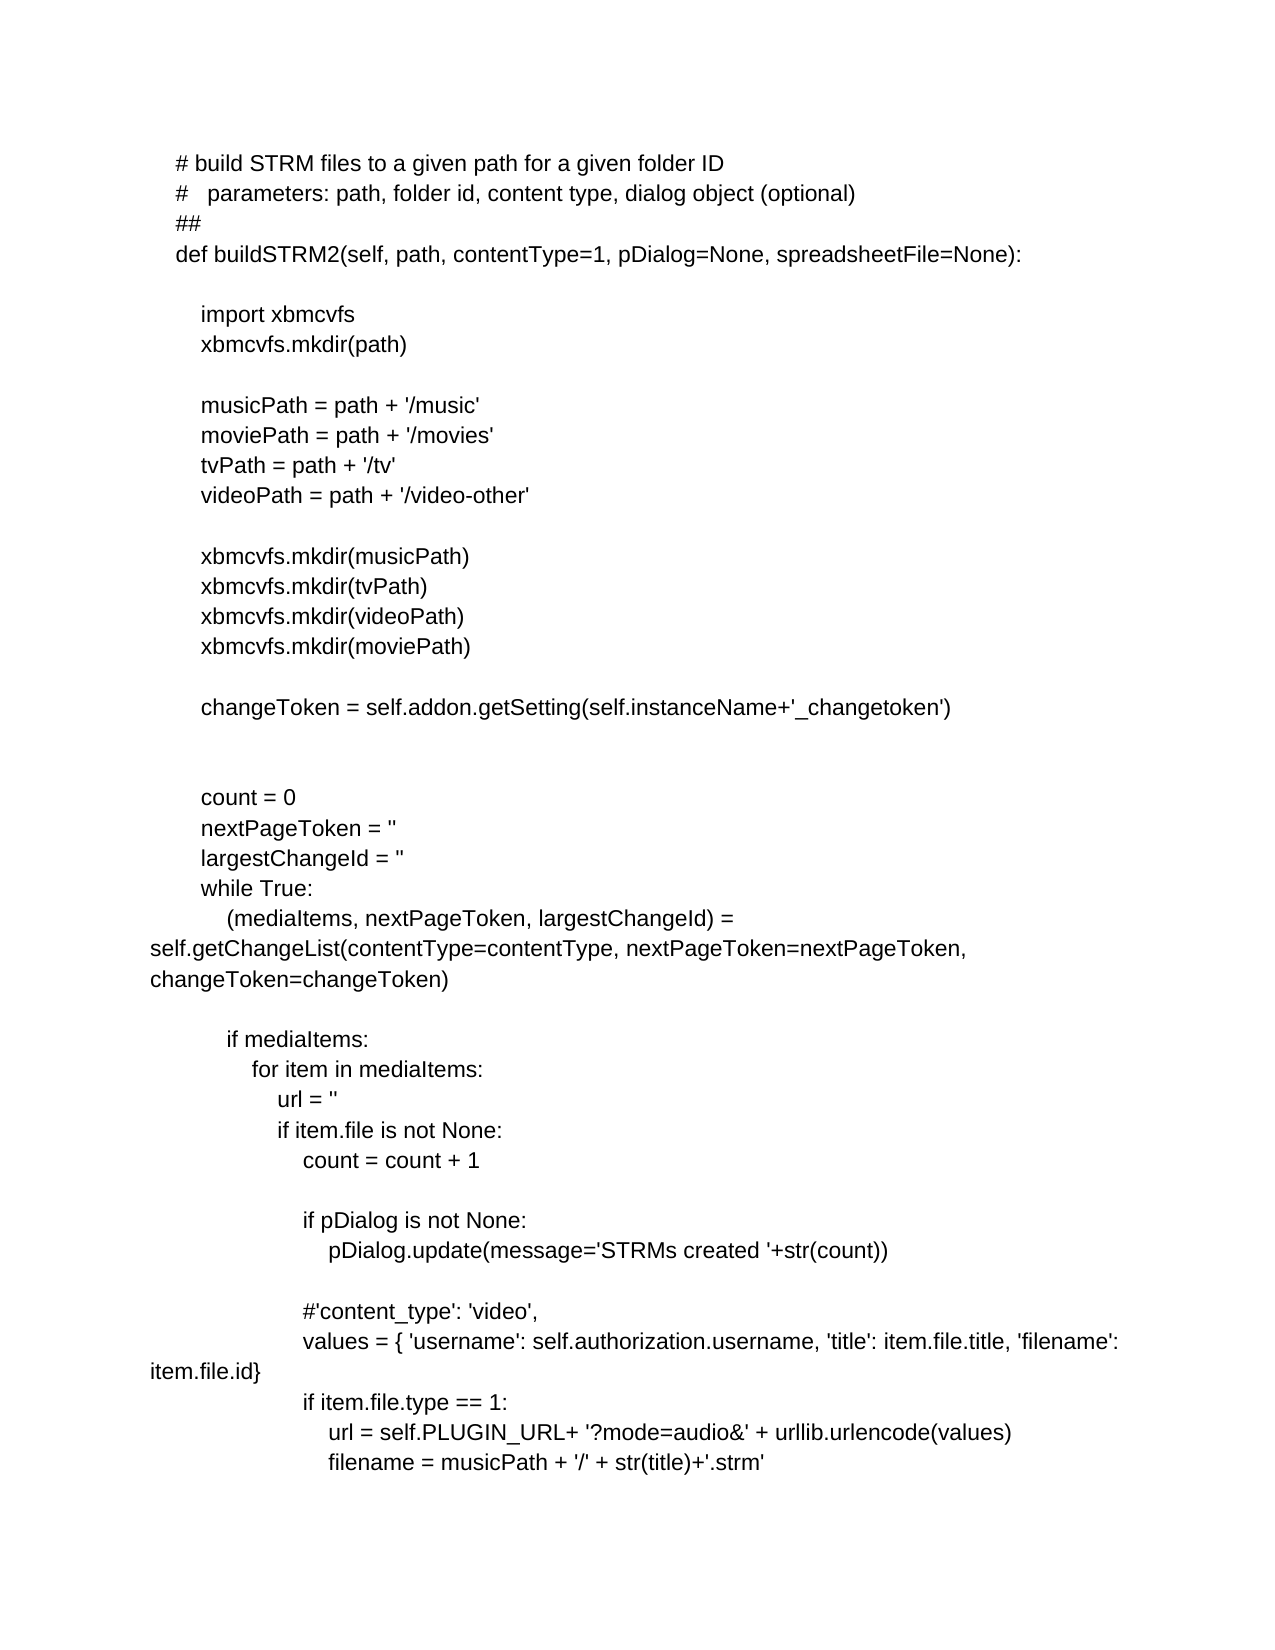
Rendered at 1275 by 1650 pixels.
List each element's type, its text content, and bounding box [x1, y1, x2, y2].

text #'content_type': 'video', [150, 1298, 1125, 1324]
text changeToken = self.addon.getSetting(self.instanceName+'_changetoken') [150, 694, 1125, 720]
text xbmcvfs.mkdir(tvPath) [150, 573, 1125, 599]
text if mediaItems: [150, 1026, 1125, 1052]
text musicPath = path + '/music' [150, 392, 1125, 418]
text filename = musicPath + '/' + str(title)+'.strm' [150, 1449, 1125, 1475]
text videoPath = path + '/video-other' [150, 482, 1125, 509]
text tvPath = path + '/tv' [150, 452, 1125, 478]
text xbmcvfs.mkdir(moviePath) [150, 633, 1125, 660]
text xbmcvfs.mkdir(path) [150, 331, 1125, 358]
text while True: [150, 875, 1125, 901]
text moviePath = path + '/movies' [150, 422, 1125, 448]
text count = 0 [150, 784, 1125, 811]
text for item in mediaItems: [150, 1056, 1125, 1083]
text # parameters: path, folder id, content type, dialog object (optional) [150, 180, 1125, 207]
text count = count + 1 [150, 1147, 1125, 1173]
text import xbmcvfs [150, 301, 1125, 327]
text if pDialog is not None: [150, 1207, 1125, 1234]
text url = '' [150, 1086, 1125, 1113]
text url = self.PLUGIN_URL+ '?mode=audio&' + urllib.urlencode(values) [150, 1419, 1125, 1445]
text largestChangeId = '' [150, 845, 1125, 871]
text nextPageToken = '' [150, 814, 1125, 841]
text ## [150, 210, 1125, 237]
text def buildSTRM2(self, path, contentType=1, pDialog=None, spreadsheetFile=None): [150, 241, 1125, 267]
text (mediaItems, nextPageToken, largestChangeId) = self.getChangeList(contentType=contentType, nextPageToken=nextPageToken, changeToken=changeToken) [150, 905, 1125, 992]
text values = { 'username': self.authorization.username, 'title': item.file.title, 'filename': item.file.id} [150, 1328, 1125, 1385]
text xbmcvfs.mkdir(videoPath) [150, 603, 1125, 629]
text # build STRM files to a given path for a given folder ID [150, 150, 1125, 176]
text if item.file is not None: [150, 1117, 1125, 1143]
text xbmcvfs.mkdir(musicPath) [150, 543, 1125, 569]
text pDialog.update(message='STRMs created '+str(count)) [150, 1237, 1125, 1264]
text if item.file.type == 1: [150, 1388, 1125, 1415]
